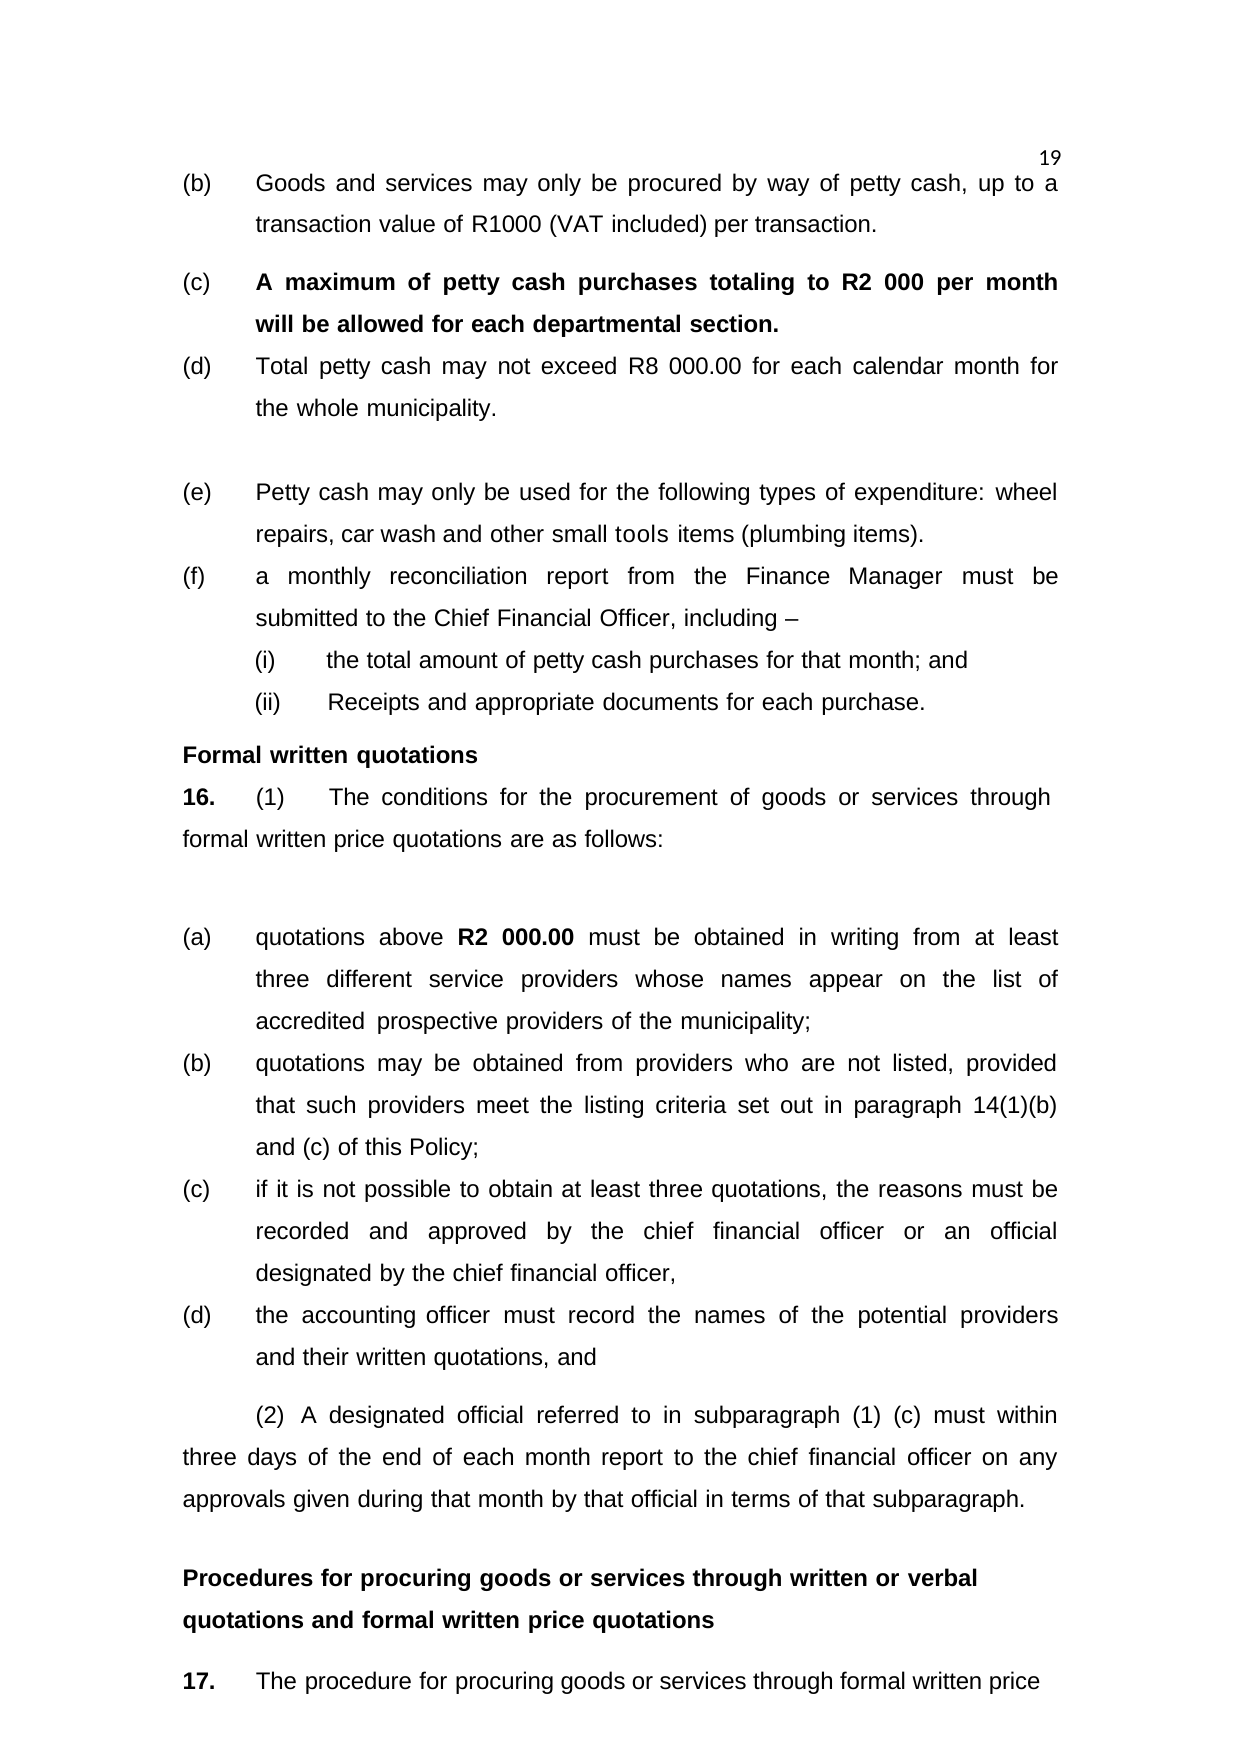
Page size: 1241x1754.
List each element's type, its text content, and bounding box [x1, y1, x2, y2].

list the total amount of petty cash purchases for that month; and [254, 646, 1069, 673]
list the accounting officer must record the names of the potential providers and their written quotations, and [182, 1301, 1058, 1371]
list Total petty cash may not exceed R8 000.00 for each calendar month for the whole municipality. [182, 352, 1058, 422]
text (2) A designated official referred to in subparagraph (1) (c) must within three days of the end of each month report to the chief financial officer on any approvals given during that month by that official in terms of that subparagraph. [182, 1401, 1058, 1512]
list quotations may be obtained from providers who are not listed, provided that such providers meet the listing criteria set out in paragraph 14(1)(b) and (c) of this Policy; [182, 1049, 1058, 1161]
subtitle Formal written quotations [182, 741, 1058, 768]
list if it is not possible to obtain at least three quotations, the reasons must be recorded and approved by the chief financial officer or an official designated by the chief financial officer, [182, 1175, 1058, 1286]
list Petty cash may only be used for the following types of expenditure: wheel repairs, car wash and other small tools items (plumbing items). [182, 478, 1058, 548]
list quotations above R2 000.00 must be obtained in writing from at least three different service providers whose names appear on the list of accredited prospective providers of the municipality; [182, 923, 1059, 1034]
list (1) The conditions for the procurement of goods or services through formal written price quotations are as follows: [182, 782, 1057, 852]
subtitle Procedures for procuring goods or services through written or verbal quotations and formal written price quotations [182, 1564, 1065, 1633]
list Receipts and appropriate documents for each purchase. [254, 688, 1069, 716]
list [182, 1667, 1057, 1695]
list a monthly reconciliation report from the Finance Manager must be submitted to the Chief Financial Officer, including – [182, 562, 1058, 632]
list Goods and services may only be procured by way of petty cash, up to a transaction value of R1000 (VAT included) per transaction. [182, 169, 1058, 238]
subtitle A maximum of petty cash purchases totaling to R2 000 per month will be allowed for each departmental section. [182, 268, 1058, 337]
